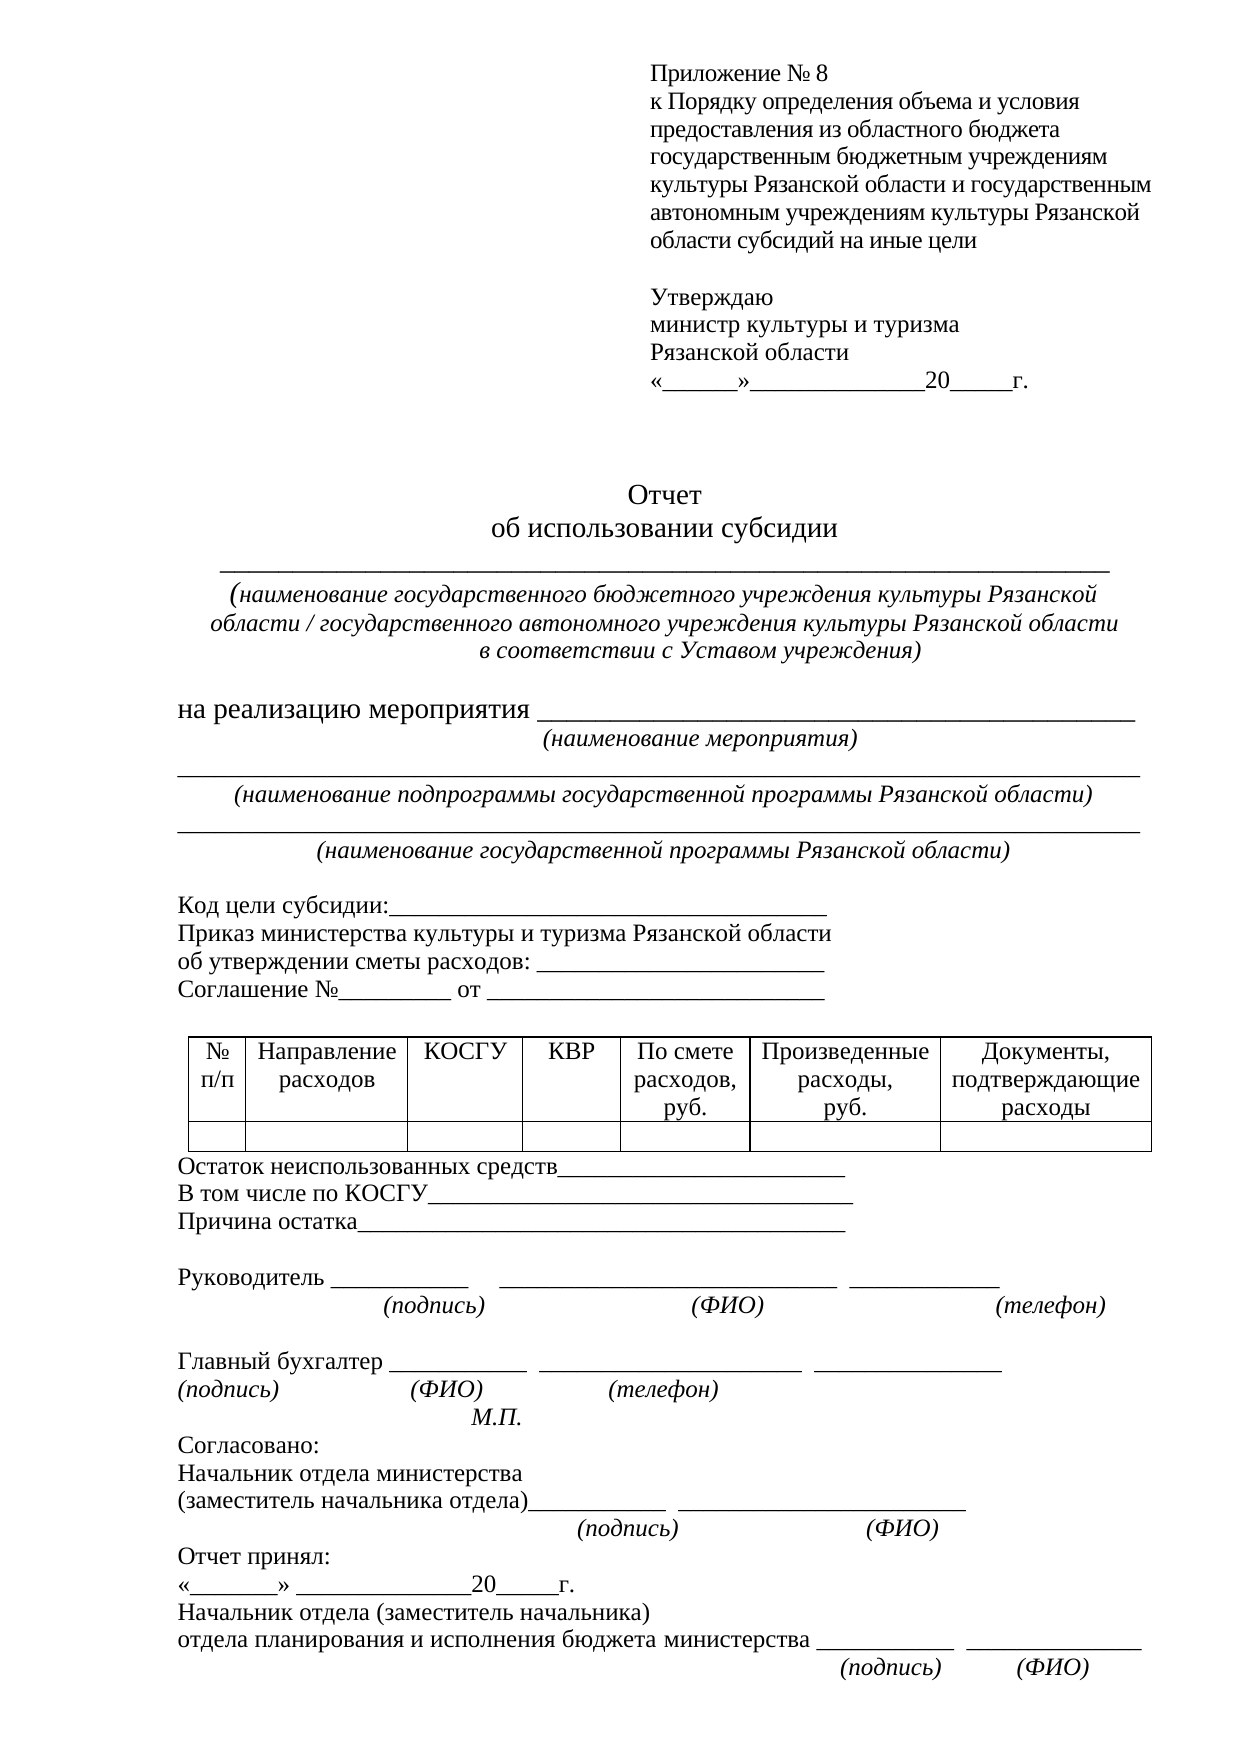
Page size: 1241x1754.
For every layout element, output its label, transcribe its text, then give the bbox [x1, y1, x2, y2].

table_header № п/п [189, 1038, 245, 1121]
text государственным бюджетным учреждениям культуры Рязанской области и государственным автономным учреждениям культуры Рязанской области субсидий на иные цели [650, 143, 1152, 254]
text (подпись ) (ФИО) (телефон) [177, 1291, 1152, 1319]
table_header Документы, подтверждающие расходы [941, 1038, 1151, 1121]
text (наименование государственной программы Рязанской области) [177, 836, 1152, 864]
text «______»______________20_____г. [650, 366, 1152, 394]
text Приложение № 8 [650, 59, 1152, 87]
text Соглашение №_________ от ___________________________ [177, 975, 1152, 1003]
table_cell [751, 1122, 940, 1151]
table_header КВР [523, 1038, 620, 1121]
text Руководитель ___________ ___________________________ ____________ [177, 1263, 1152, 1291]
table_header По смете расходов, руб. [621, 1038, 749, 1121]
text предоставления из областного бюджета [650, 115, 1152, 143]
text Рязанской области [650, 338, 1152, 366]
text _____________________________________________________________ (наименование государственного бюджетного учреждения культуры Рязанской области / государственного автономного учреждения культуры Рязанской области [177, 543, 1152, 637]
text (наименование подпрограммы государственной программы Рязанской области) [177, 780, 1152, 808]
text к Порядку определения объема и условия [650, 87, 1152, 115]
text (подпись) (ФИО) [177, 1653, 1152, 1681]
text Приказ министерства культуры и туризма Рязанской области [177, 919, 1152, 947]
text «_______» ______________20_____г. [177, 1570, 1152, 1598]
text Начальник отдела (заместитель начальника) [177, 1598, 1152, 1626]
text Остаток неиспользованных средств_______________________ [177, 1152, 1152, 1180]
table_cell [941, 1122, 1151, 1151]
text (заместитель начальника отдела)___________ _______________________ [177, 1487, 1152, 1514]
text Главный бухгалтер ___________ _____________________ _______________ [177, 1347, 1152, 1375]
text отдела планирования и исполнения бюджета министерства ___________ ______________ [177, 1626, 1152, 1653]
table_cell [523, 1122, 620, 1151]
text Код цели субсидии:___________________________________ [177, 892, 1152, 919]
title Отчет [177, 478, 1152, 511]
text в соответствии с Уставом учреждения) [177, 637, 1152, 664]
table_header Произведенные расходы, руб. [751, 1038, 940, 1121]
text (подпись) (ФИО) [177, 1514, 1152, 1542]
text на реализацию мероприятия _________________________________________ [177, 692, 1152, 725]
text Отчет принял: [177, 1542, 1152, 1570]
text _____________________________________________________________________________ [177, 808, 1152, 836]
text министр культуры и туризма [650, 311, 1152, 338]
text М.П. [177, 1403, 1152, 1431]
text Начальник отдела министерства [177, 1459, 1152, 1487]
text Причина остатка_______________________________________ [177, 1207, 1152, 1235]
table_cell [621, 1122, 749, 1151]
text _____________________________________________________________________________ [177, 752, 1152, 780]
table_cell [408, 1122, 522, 1151]
text Согласовано: [177, 1431, 1152, 1459]
table_header Направление расходов [246, 1038, 407, 1121]
title об использовании субсидии [177, 511, 1152, 543]
table_cell [189, 1122, 245, 1151]
text об утверждении сметы расходов: _______________________ [177, 947, 1152, 975]
table_header КОСГУ [408, 1038, 522, 1121]
text Утверждаю [650, 283, 1152, 311]
table_cell [246, 1122, 407, 1151]
text В том числе по КОСГУ__________________________________ [177, 1180, 1152, 1207]
text (подпись) (ФИО) (телефон) [177, 1375, 1152, 1403]
text (наименование мероприятия) [177, 725, 1152, 752]
